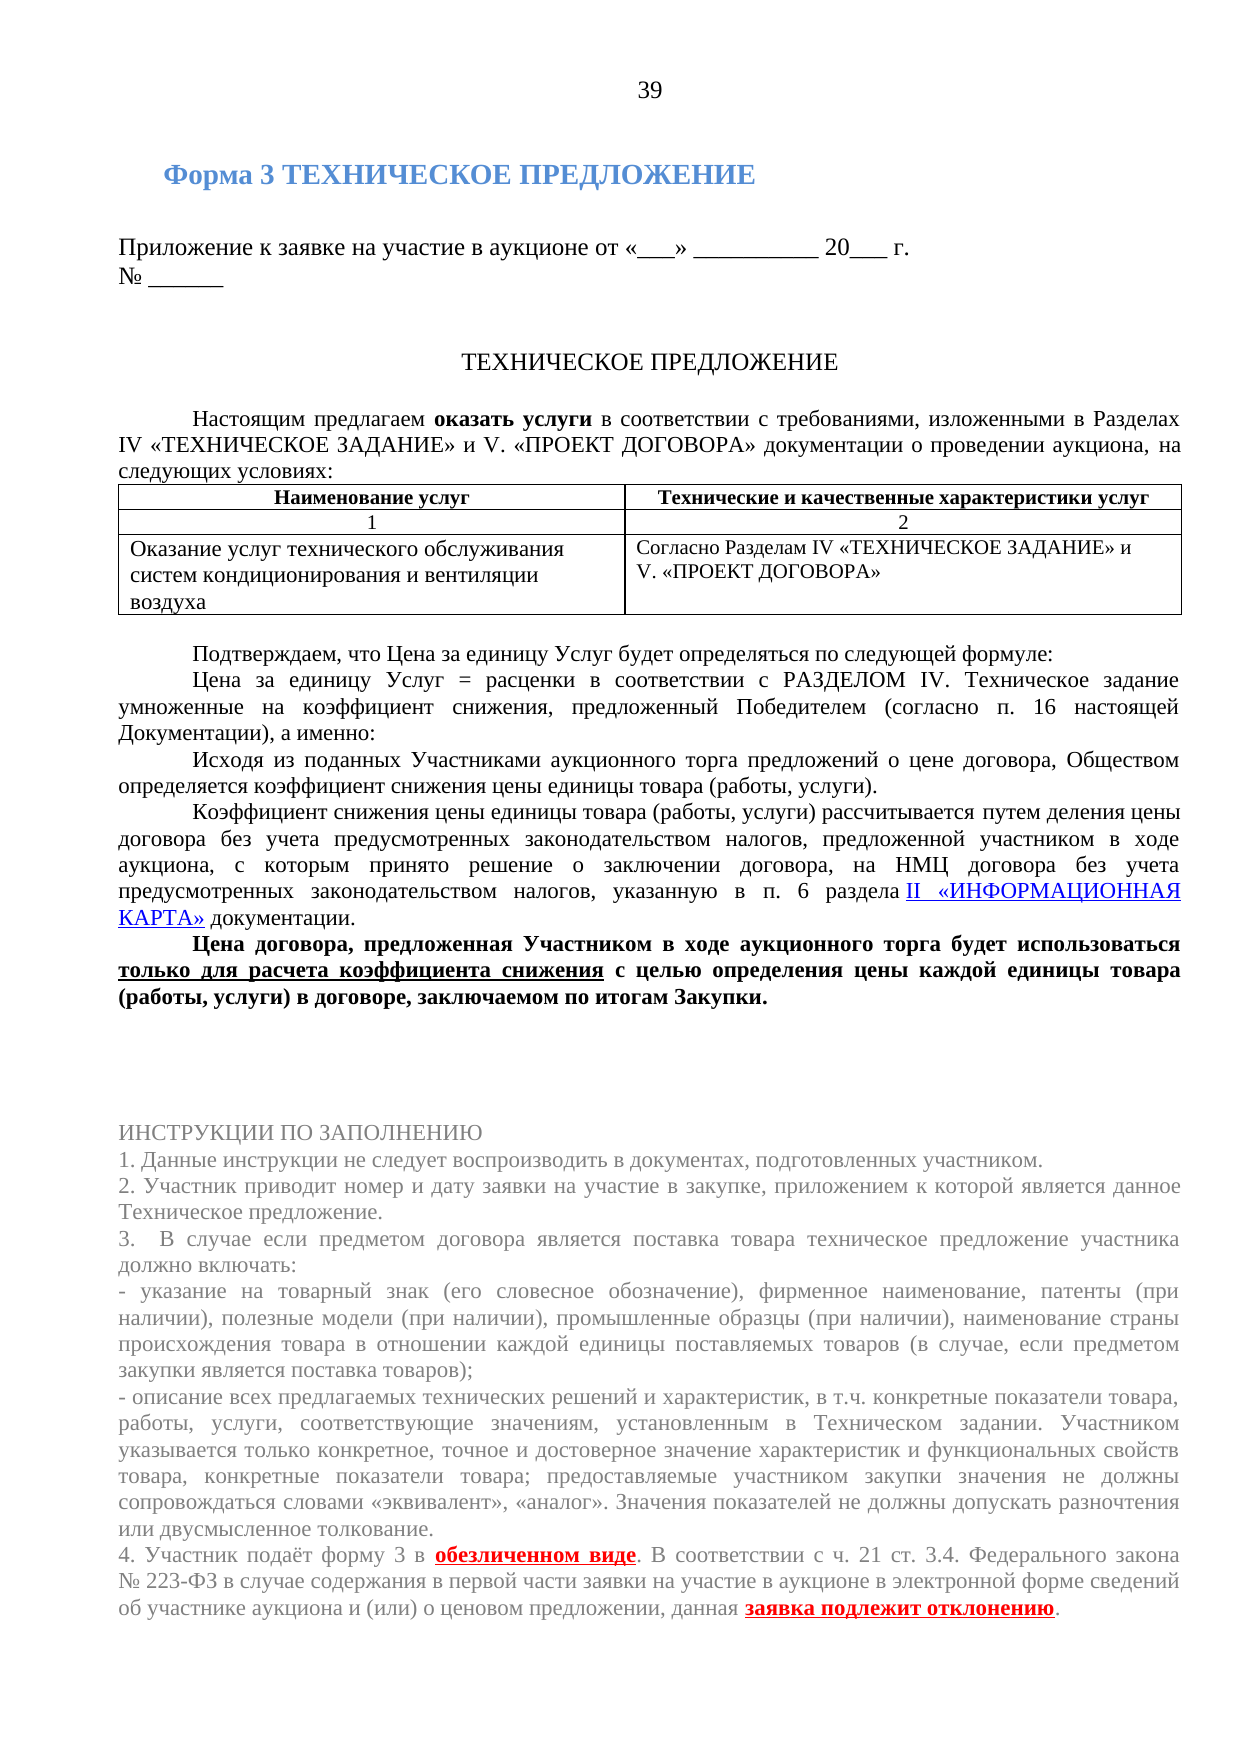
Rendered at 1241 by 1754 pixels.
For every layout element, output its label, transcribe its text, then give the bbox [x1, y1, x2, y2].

text - описание всех предлагаемых технических решений и характеристик, в т.ч. конкретные показатели товара, работы, услуги, соответствующие значениям, установленным в Техническом задании. Участником указывается только конкретное, точное и достоверное значение характеристик и функциональных свойств товара, конкретные показатели товара; предоставляемые участником закупки значения не должны сопровождаться словами «эквивалент», «аналог». Значения показателей не должны допускать разночтения или двусмысленное толкование. [118, 1383, 1181, 1541]
text Цена за единицу Услуг = расценки в соответствии с РАЗДЕЛОМ IV. Техническое задание умноженные на коэффициент снижения, предложенный Победителем (согласно п. 16 настоящей Документации), а именно: [118, 667, 1181, 746]
text Коэффициент снижения цены единицы товара (работы, услуги) рассчитывается путем деления цены договора без учета предусмотренных законодательством налогов, предложенной участником в ходе аукциона, с которым принято решение о заключении договора, на НМЦ договора без учета предусмотренных законодательством налогов, указанную в п. 6 раздела II «ИНФОРМАЦИОННАЯ КАРТА» документации. [118, 798, 1181, 930]
table_header Наименование услуг [119, 485, 624, 509]
text Подтверждаем, что Цена за единицу Услуг будет определяться по следующей формуле: [118, 640, 1181, 667]
text Настоящим предлагаем оказать услуги в соответствии с требованиями, изложенными в Разделах IV «ТЕХНИЧЕСКОЕ ЗАДАНИЕ» и V. «ПРОЕКТ ДОГОВОРА» документации о проведении аукциона, на следующих условиях: [118, 405, 1181, 484]
table_cell Согласно Разделам IV «ТЕХНИЧЕСКОЕ ЗАДАНИЕ» и V. «ПРОЕКТ ДОГОВОРА» [626, 535, 1181, 614]
text - указание на товарный знак (его словесное обозначение), фирменное наименование, патенты (при наличии), полезные модели (при наличии), промышленные образцы (при наличии), наименование страны происхождения товара в отношении каждой единицы поставляемых товаров (в случае, если предметом закупки является поставка товаров); [118, 1277, 1181, 1383]
text 4. Участник подаёт форму 3 в обезличенном виде. В соответствии с ч. 21 ст. 3.4. Федерального закона № 223-ФЗ в случае содержания в первой части заявки на участие в аукционе в электронной форме сведений об участнике аукциона и (или) о ценовом предложении, данная заявка подлежит отклонению. [118, 1541, 1181, 1620]
text Цена договора, предложенная Участником в ходе аукционного торга будет использоваться только для расчета коэффициента снижения с целью определения цены каждой единицы товара (работы, услуги) в договоре, заключаемом по итогам Закупки. [118, 930, 1181, 1009]
text ТЕХНИЧЕСКОЕ ПРЕДЛОЖЕНИЕ [118, 347, 1181, 376]
subtitle Форма 3 ТЕХНИЧЕСКОЕ ПРЕДЛОЖЕНИЕ [163, 157, 1181, 191]
table_cell 1 [119, 510, 624, 534]
text Приложение к заявке на участие в аукционе от «___» __________ 20___ г. [118, 232, 1181, 261]
text 2. Участник приводит номер и дату заявки на участие в закупке, приложением к которой является данное Техническое предложение. [118, 1172, 1181, 1225]
text 1. Данные инструкции не следует воспроизводить в документах, подготовленных участником. [118, 1146, 1181, 1172]
table_cell Оказание услуг технического обслуживания систем кондиционирования и вентиляции воздуха [119, 535, 624, 614]
text ИНСТРУКЦИИ ПО ЗАПОЛНЕНИЮ [118, 1119, 1181, 1146]
text Исходя из поданных Участниками аукционного торга предложений о цене договора, Обществом определяется коэффициент снижения цены единицы товара (работы, услуги). [118, 746, 1181, 798]
table_cell 2 [626, 510, 1181, 534]
table_header Технические и качественные характеристики услуг [626, 485, 1181, 509]
text № ______ [118, 261, 1181, 290]
text 3. В случае если предметом договора является поставка товара техническое предложение участника должно включать: [118, 1225, 1181, 1277]
